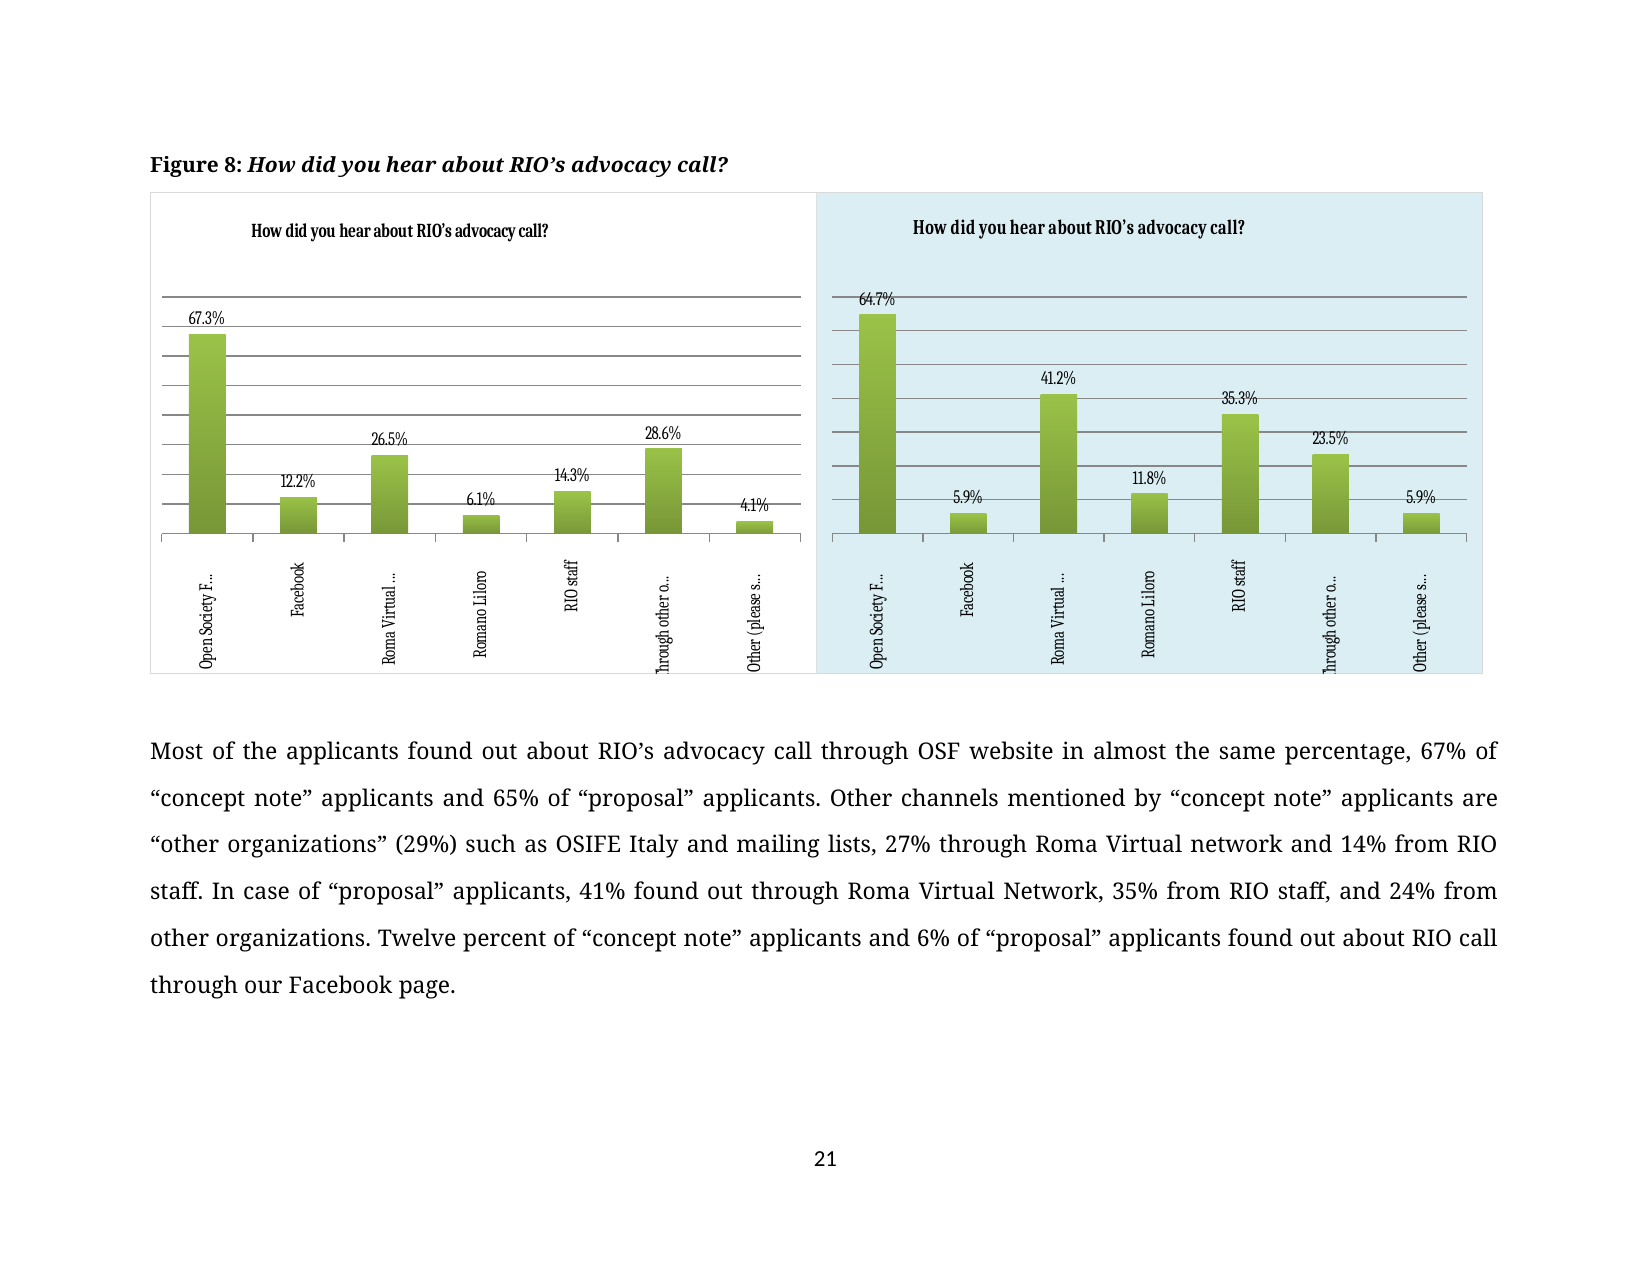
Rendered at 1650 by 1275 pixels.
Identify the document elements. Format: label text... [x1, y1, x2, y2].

text Most of the applicants found out about RIO’s advocacy call through OSF website in almost the same percentage, 67% of “concept note” applicants and 65% of “proposal” applicants. Other channels mentioned by “concept note” applicants are “other organizations” (29%) such as OSIFE Italy and mailing lists, 27% through Roma Virtual network and 14% from RIO staff. In case of “proposal” applicants, 41% found out through Roma Virtual Network, 35% from RIO staff, and 24% from other organizations. Twelve percent of “concept note” applicants and 6% of “proposal” applicants found out about RIO call through our Facebook page. [150, 734, 1500, 1000]
text Figure 8: How did you hear about RIO’s advocacy call? [150, 150, 1500, 178]
